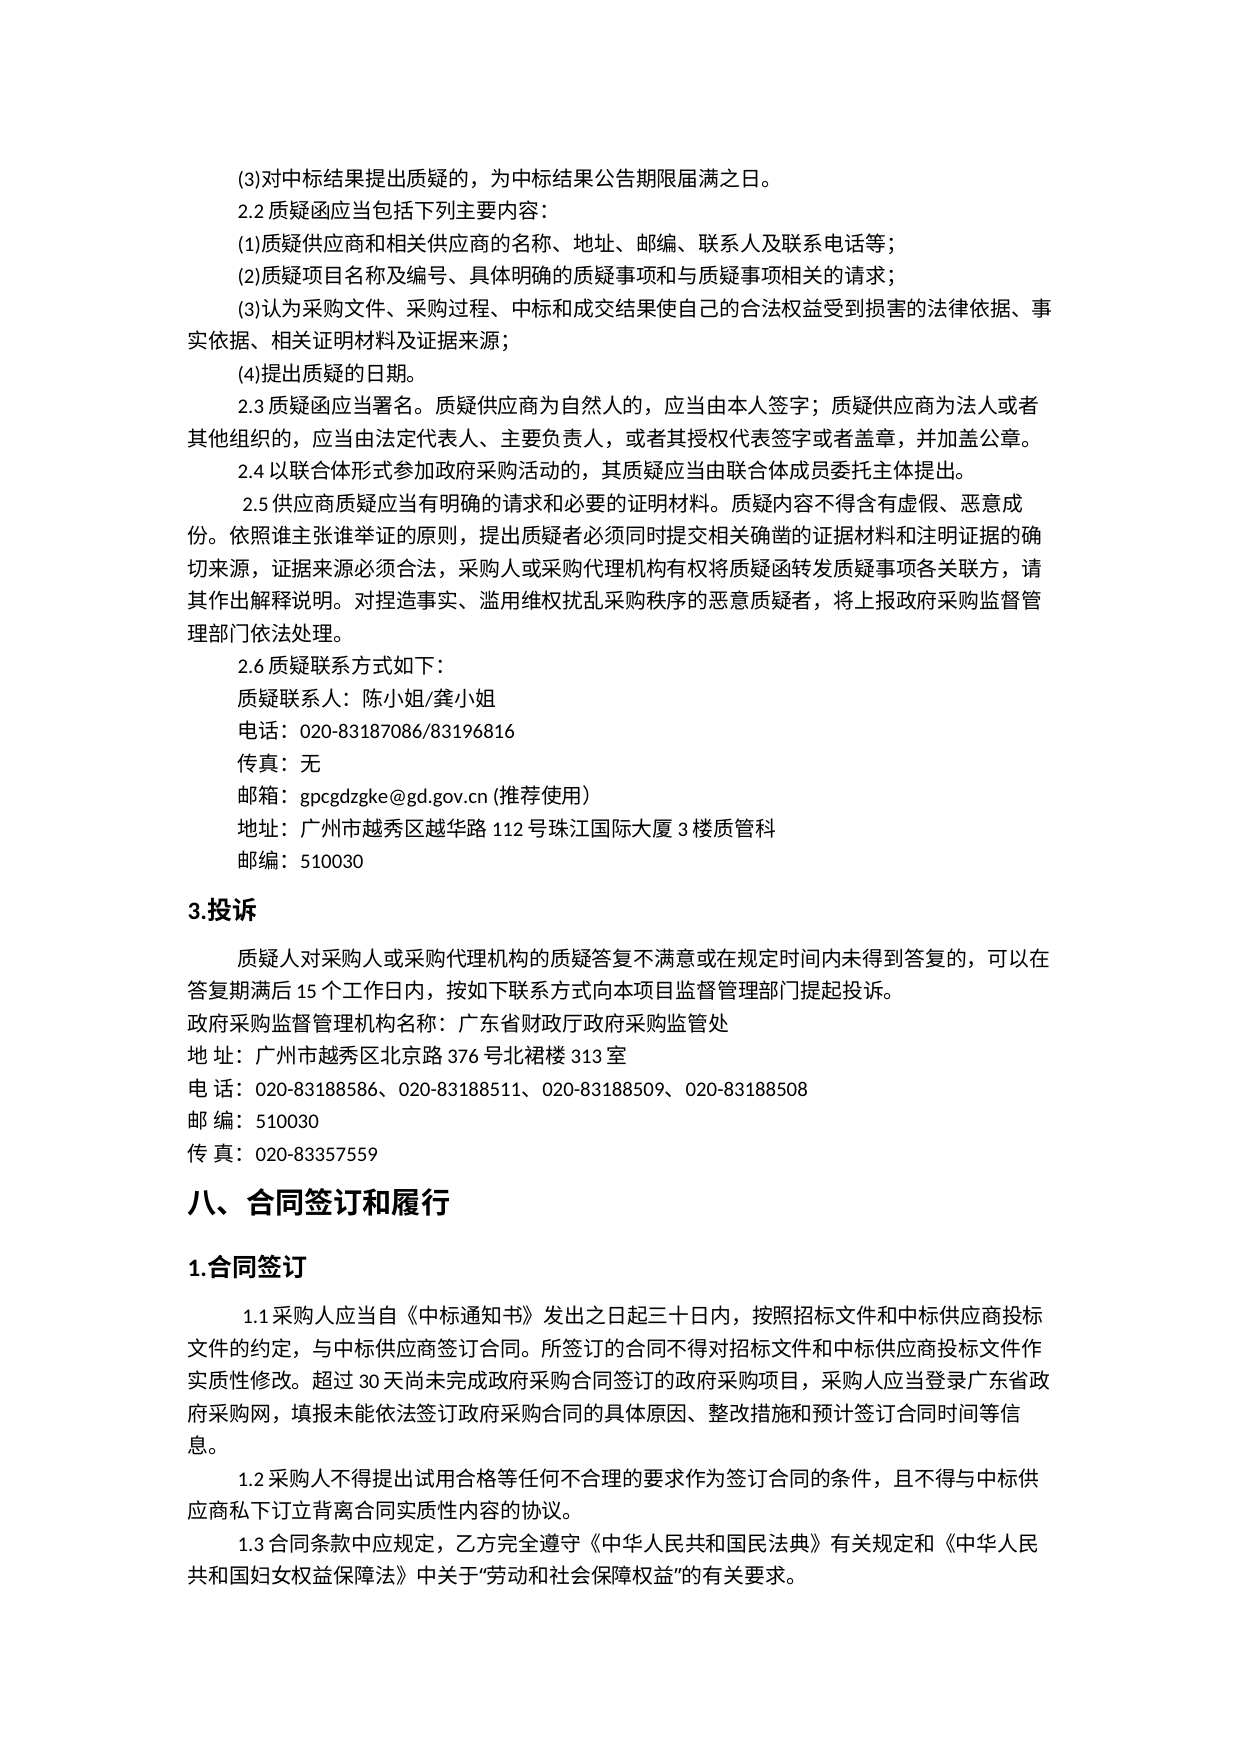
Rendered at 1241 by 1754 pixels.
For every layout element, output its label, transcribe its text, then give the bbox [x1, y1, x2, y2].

text 质疑人对采购人或采购代理机构的质疑答复不满意或在规定时间内未得到答复的，可以在答复期满后15个工作日内，按如下联系方式向本项目监督管理部门提起投诉。 [187, 942, 1053, 1007]
text 1.合同签订 [187, 1234, 1053, 1299]
text 邮 编：510030 [187, 1104, 1053, 1137]
text (3)认为采购文件、采购过程、中标和成交结果使自己的合法权益受到损害的法律依据、事实依据、相关证明材料及证据来源； [187, 292, 1053, 357]
text 3.投诉 [187, 877, 1053, 942]
text 传真：无 [187, 747, 1053, 779]
text (3)对中标结果提出质疑的，为中标结果公告期限届满之日。 [187, 162, 1053, 194]
text 电 话：020-83188586、020-83188511、020-83188509、020-83188508 [187, 1072, 1053, 1104]
text (2)质疑项目名称及编号、具体明确的质疑事项和与质疑事项相关的请求； [187, 259, 1053, 292]
text 政府采购监督管理机构名称：广东省财政厅政府采购监管处 [187, 1007, 1053, 1039]
text 2.4以联合体形式参加政府采购活动的，其质疑应当由联合体成员委托主体提出。 [187, 454, 1053, 487]
text 1.2采购人不得提出试用合格等任何不合理的要求作为签订合同的条件，且不得与中标供应商私下订立背离合同实质性内容的协议。 [187, 1462, 1053, 1527]
text 电话：020-83187086/83196816 [187, 714, 1053, 747]
text 地 址：广州市越秀区北京路376号北裙楼313室 [187, 1039, 1053, 1072]
text 2.6质疑联系方式如下： [187, 649, 1053, 682]
text 质疑联系人：陈小姐/龚小姐 [187, 682, 1053, 714]
text 2.2质疑函应当包括下列主要内容： [187, 194, 1053, 227]
text 传 真：020-83357559 [187, 1137, 1053, 1169]
text (1)质疑供应商和相关供应商的名称、地址、邮编、联系人及联系电话等； [187, 227, 1053, 259]
text 邮编：510030 [187, 844, 1053, 877]
text 1.1采购人应当自《中标通知书》发出之日起三十日内，按照招标文件和中标供应商投标文件的约定，与中标供应商签订合同。所签订的合同不得对招标文件和中标供应商投标文件作实质性修改。超过30天尚未完成政府采购合同签订的政府采购项目，采购人应当登录广东省政府采购网，填报未能依法签订政府采购合同的具体原因、整改措施和预计签订合同时间等信息。 [187, 1299, 1053, 1462]
text 邮箱：gpcgdzgke@gd.gov.cn (推荐使用） [187, 779, 1053, 812]
text 2.5供应商质疑应当有明确的请求和必要的证明材料。质疑内容不得含有虚假、恶意成份。依照谁主张谁举证的原则，提出质疑者必须同时提交相关确凿的证据材料和注明证据的确切来源，证据来源必须合法，采购人或采购代理机构有权将质疑函转发质疑事项各关联方，请其作出解释说明。对捏造事实、滥用维权扰乱采购秩序的恶意质疑者，将上报政府采购监督管理部门依法处理。 [187, 487, 1053, 649]
text 地址：广州市越秀区越华路112号珠江国际大厦3楼质管科 [187, 812, 1053, 844]
text (4)提出质疑的日期。 [187, 357, 1053, 389]
text 2.3 质疑函应当署名。质疑供应商为自然人的，应当由本人签字；质疑供应商为法人或者其他组织的，应当由法定代表人、主要负责人，或者其授权代表签字或者盖章，并加盖公章。 [187, 389, 1053, 454]
text 1.3合同条款中应规定，乙方完全遵守《中华人民共和国民法典》有关规定和《中华人民共和国妇女权益保障法》中关于“劳动和社会保障权益”的有关要求。 [187, 1527, 1053, 1592]
text 八、合同签订和履行 [187, 1169, 1053, 1234]
